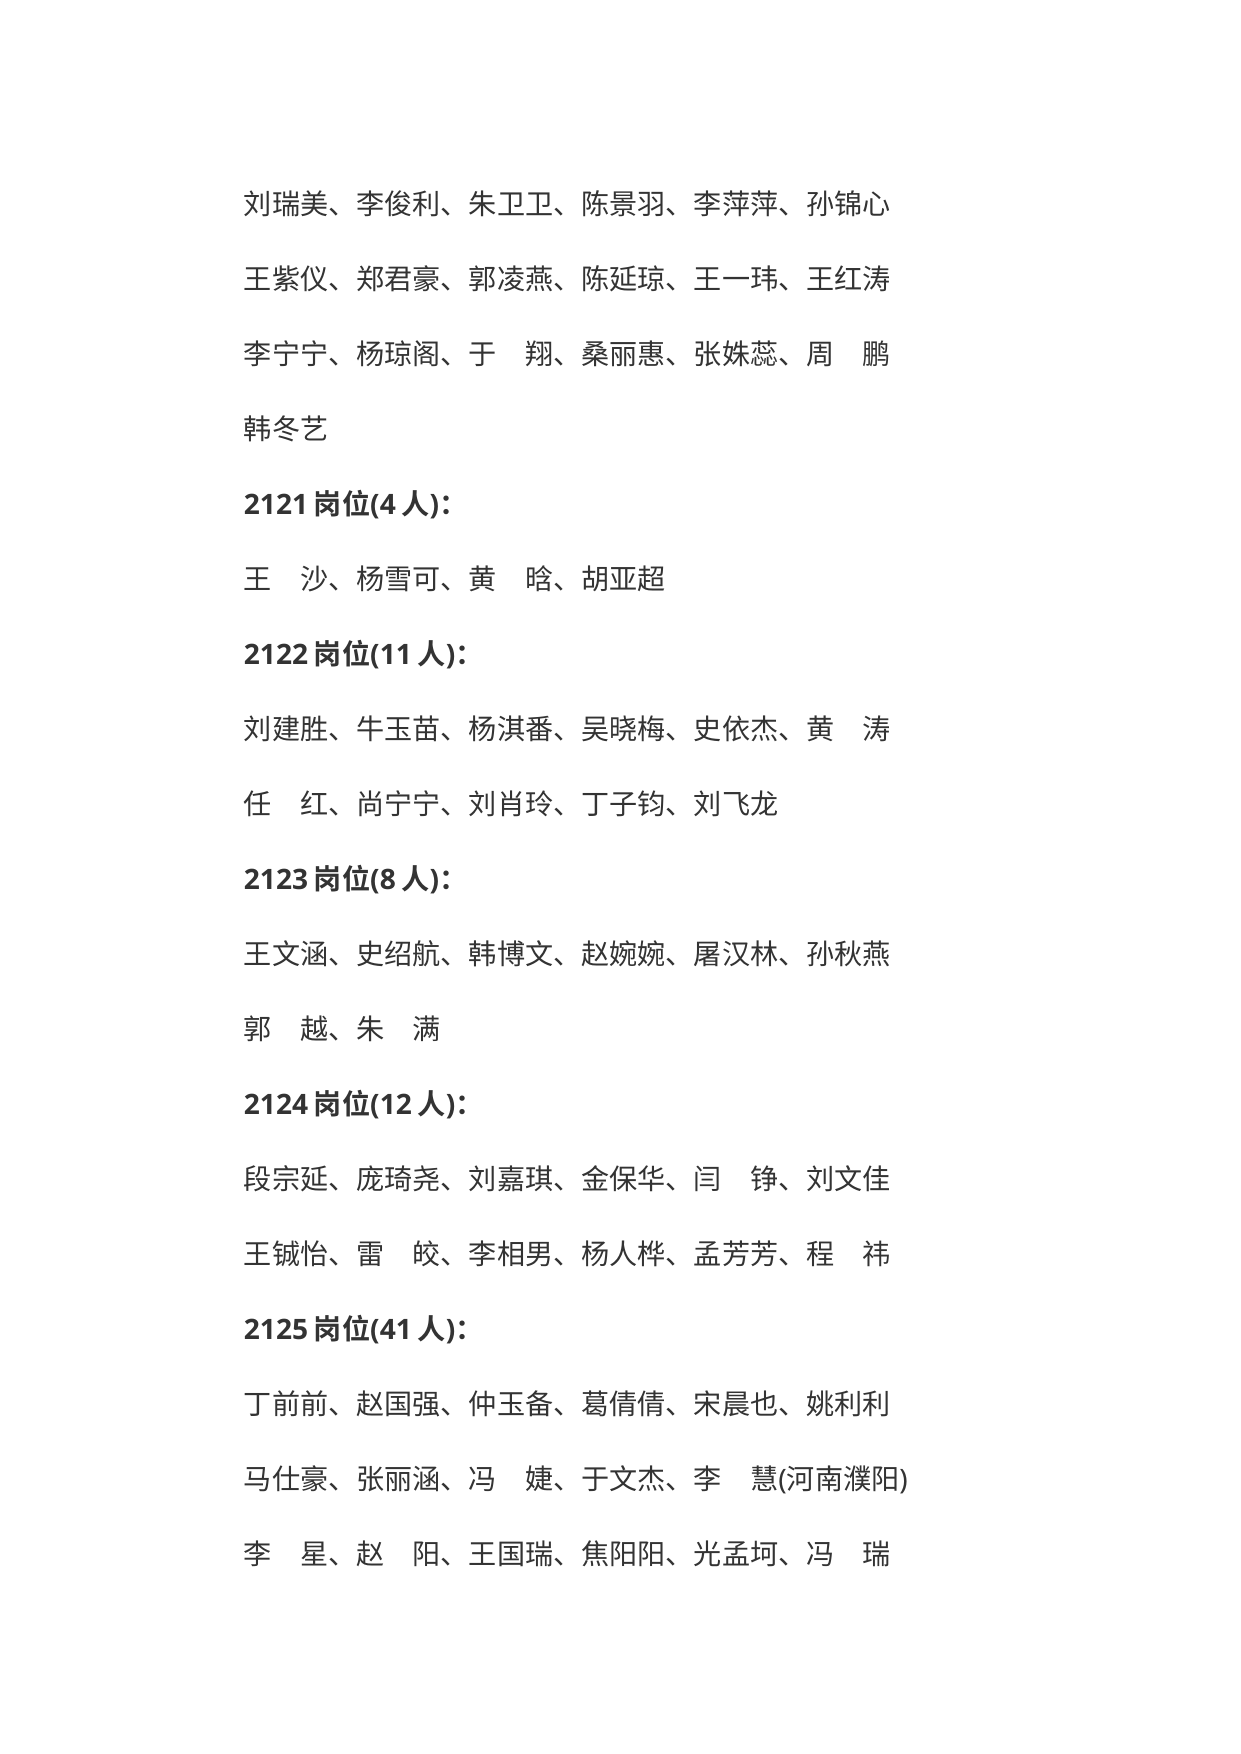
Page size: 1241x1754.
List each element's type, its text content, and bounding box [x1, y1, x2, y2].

text 王 沙、杨雪可、黄 晗、胡亚超 [187, 539, 1053, 614]
text 李 星、赵 阳、王国瑞、焦阳阳、光孟坷、冯 瑞 [187, 1514, 1053, 1589]
text 刘瑞美、李俊利、朱卫卫、陈景羽、李萍萍、孙锦心 [187, 164, 1053, 239]
text 郭 越、朱 满 [187, 989, 1053, 1064]
text 2123岗位(8人)： [187, 839, 1053, 914]
text 2125岗位(41人)： [187, 1289, 1053, 1364]
text 2124岗位(12人)： [187, 1064, 1053, 1139]
text 李宁宁、杨琼阁、于 翔、桑丽惠、张姝蕊、周 鹏 [187, 314, 1053, 389]
text 马仕豪、张丽涵、冯 婕、于文杰、李 慧(河南濮阳) [187, 1439, 1053, 1514]
text 任 红、尚宁宁、刘肖玲、丁子钧、刘飞龙 [187, 764, 1053, 839]
text 2122岗位(11人)： [187, 614, 1053, 689]
text 刘建胜、牛玉苗、杨淇番、吴晓梅、史依杰、黄 涛 [187, 689, 1053, 764]
text 2121岗位(4人)： [187, 464, 1053, 539]
text 丁前前、赵国强、仲玉备、葛倩倩、宋晨也、姚利利 [187, 1364, 1053, 1439]
text 王铖怡、雷 皎、李相男、杨人桦、孟芳芳、程 祎 [187, 1214, 1053, 1289]
text 韩冬艺 [187, 389, 1053, 464]
text 王文涵、史绍航、韩博文、赵婉婉、屠汉林、孙秋燕 [187, 914, 1053, 989]
text 王紫仪、郑君豪、郭凌燕、陈延琼、王一玮、王红涛 [187, 239, 1053, 314]
text 段宗延、庞琦尧、刘嘉琪、金保华、闫 铮、刘文佳 [187, 1139, 1053, 1214]
